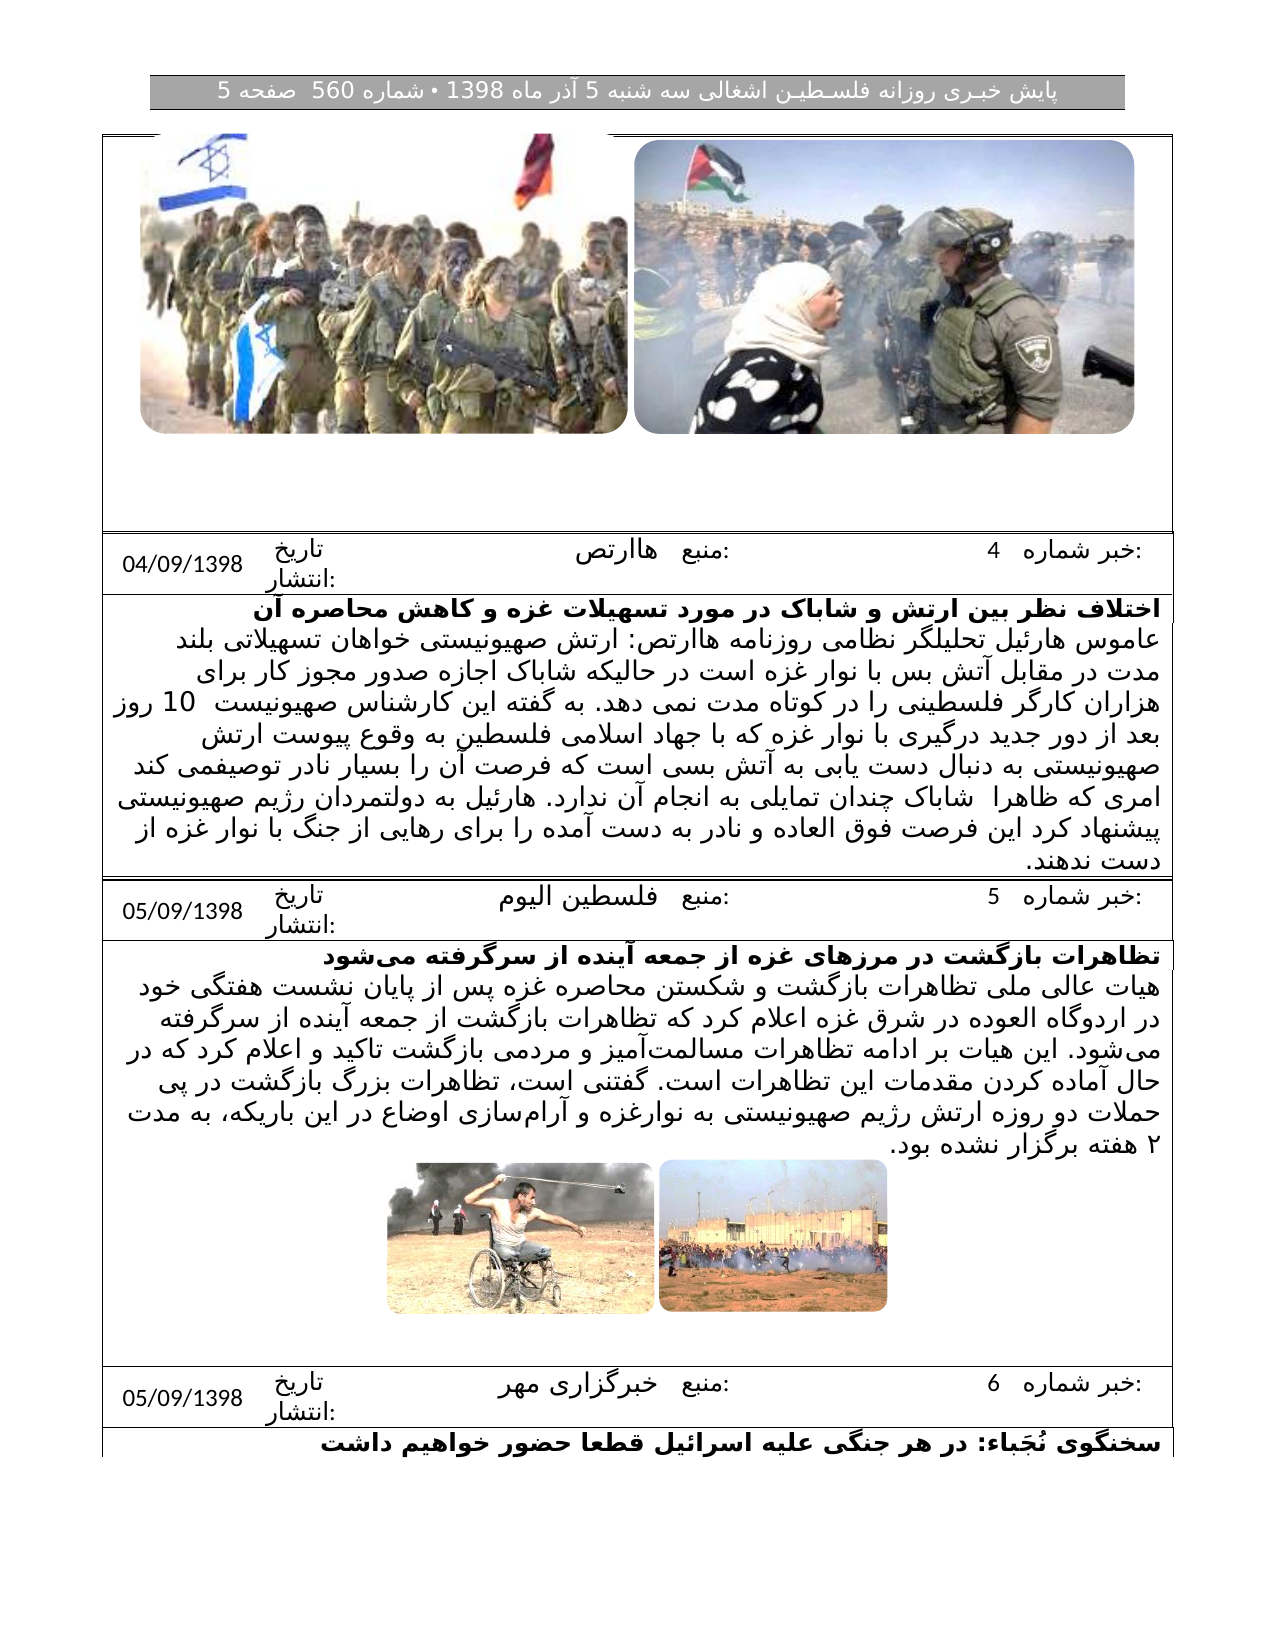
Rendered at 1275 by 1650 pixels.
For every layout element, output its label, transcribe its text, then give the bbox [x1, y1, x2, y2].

picture [659, 1159, 888, 1312]
table_cell هاارتص [366, 534, 669, 593]
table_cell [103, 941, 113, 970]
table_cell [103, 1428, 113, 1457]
picture [387, 1162, 655, 1314]
table_cell خبر شماره: [1011, 881, 1172, 940]
table_cell منبع: [670, 1367, 850, 1427]
table_cell 05/09/1398 [103, 1367, 254, 1427]
table_cell 05/09/1398 [103, 881, 254, 940]
table_cell هیات عالی ملی تظاهرات بازگشت و شکستن محاصره غزه پس از پایان نشست هفتگی خود در اردوگاه العوده در شرق غزه اعلام کرد که تظاهرات بازگشت از جمعه آینده از سرگرفته می‌شود. این هیات بر ادامه تظاهرات مسالمت‌آمیز و مردمی بازگشت تاکید و اعلام کرد که در حال آماده کردن مقدمات این تظاهرات است. گفتنی است، تظاهرات بزرگ بازگشت در پی حملات دو روزه ارتش رژیم صهیونیستی به نوارغزه و آرام‌سازی اوضاع در این باریکه، به مدت ۲ هفته برگزار نشده بود. [103, 970, 1172, 1366]
table_cell تاریخ انتشار: [254, 881, 366, 940]
table_cell 04/09/1398 [103, 534, 254, 593]
table_cell خبر شماره: [1011, 1367, 1172, 1427]
table_cell تاریخ انتشار: [254, 534, 366, 593]
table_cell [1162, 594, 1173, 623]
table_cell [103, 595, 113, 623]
picture [634, 139, 1135, 434]
table_cell ارتش رژیم صهیونیستی در آستانه برگزاری راهپیمایی خشم فلسطینیان،اعلام اماده باش کرد. منابع خبری اسرائیلی در این باره نوشته اند که نیروهای اشغالگر از برخورد و درگیری میان فلسطینی ها و اسرائیلی ها بویژه کرانه باختری و نوارغزه واهمه دارند. پیشتر گروه های فلسطینی از تمامی مردم فلسطین خواسته بودند که در پاسخ به مواضع آمریکا در به رسمیت شناختن شهرک های صهیونیستی به خیابان ها بیایند و اعلام انزجار کنند. شبکه 12 تلویزیون رژیم صهیونیستی هم با اشاره به آماده باش نیروهای امنیتی و نظامی صهیونیستی در کرانه باختری آن را اقدامی برای مقابله با روز خشم فلسطینیان در مخالفات با تصمیمات واشنگتن در مورد شهرک سازی عنوان کرد. این شبکه عبری زبان با اشاره به دعوت به تظاهراتی که به شکل میدانی یا در شبکه های اجتماعی پیش بینی کرد مناطق فلسطینی در واکنش به سیاست های اخیر دولت آمریکا شاهد اعتراضات وسیع وگسترده ای باشد. [103, 137, 1172, 531]
table_cell تاریخ انتشار: [254, 1367, 366, 1427]
table_cell 6 [850, 1367, 1011, 1427]
picture [140, 133, 628, 434]
table_cell 4 [850, 534, 1011, 593]
table_cell منبع: [670, 534, 850, 593]
table_cell خبرگزاری مهر [366, 1367, 669, 1427]
table_cell منبع: [670, 881, 850, 940]
table_cell عاموس هارئیل تحلیلگر نظامی روزنامه هاارتص: ارتش صهیونیستی خواهان تسهیلاتی بلند مدت در مقابل آتش بس با نوار غزه است در حالیکه شاباک اجازه صدور مجوز کار برای هزاران کارگر فلسطینی را در کوتاه مدت نمی دهد. به گفته این کارشناس صهیونیست 10 روز بعد از دور جدید درگیری با نوار غزه که با جهاد اسلامی فلسطین به وقوع پیوست ارتش صهیونیستی به دنبال دست یابی به آتش بسی است که فرصت آن را بسیار نادر توصیفمی کند امری که ظاهرا شاباک چندان تمایلی به انجام آن ندارد. هارئیل به دولتمردان رژیم صهیونیستی پیشنهاد کرد این فرصت فوق العاده و نادر به دست آمده را برای رهایی از جنگ با نوار غزه از دست ندهند. [103, 623, 1172, 876]
table_cell فلسطین الیوم [366, 881, 669, 940]
table_cell خبر شماره: [1011, 534, 1173, 593]
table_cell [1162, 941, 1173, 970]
table_cell 5 [850, 881, 1011, 940]
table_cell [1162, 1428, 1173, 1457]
